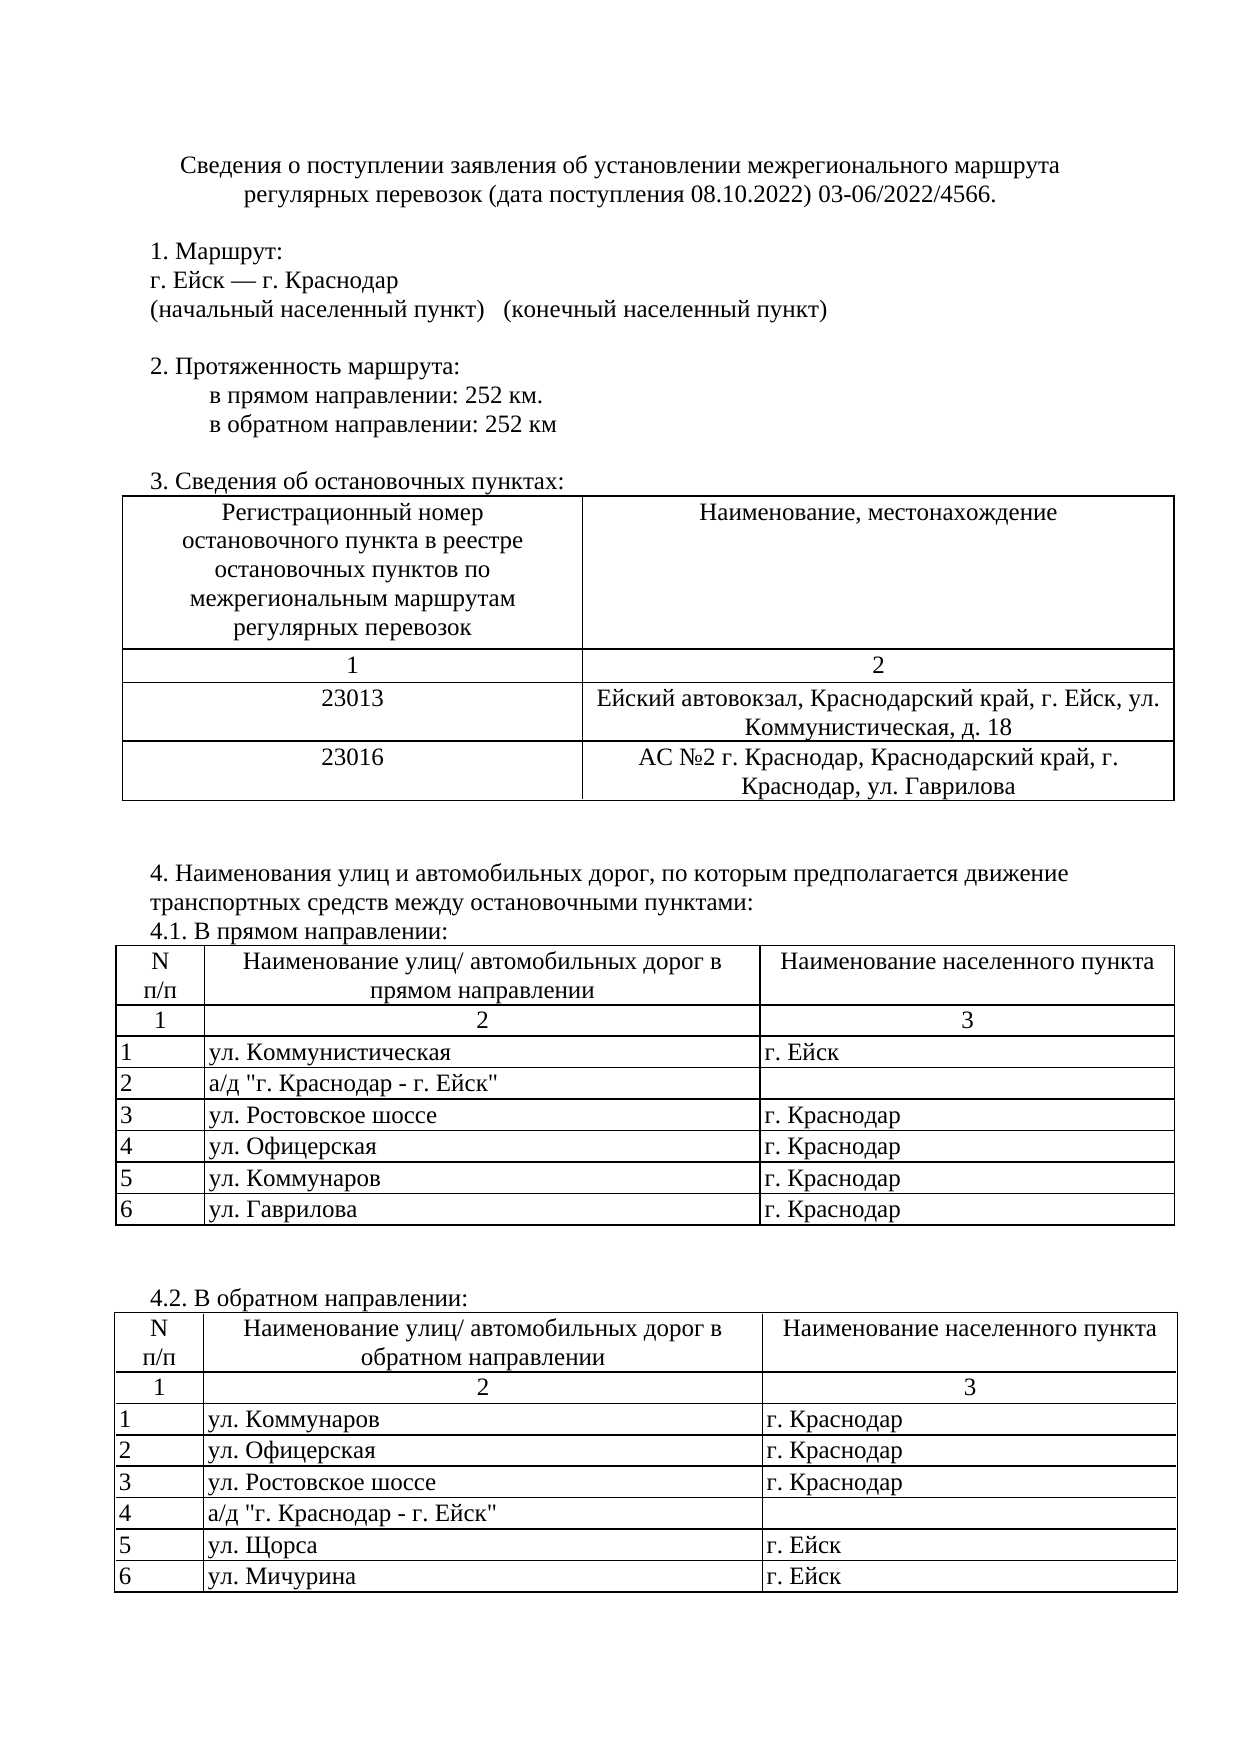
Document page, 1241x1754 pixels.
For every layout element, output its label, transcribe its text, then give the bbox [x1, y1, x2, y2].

table_cell 2 [205, 1006, 759, 1035]
table_cell 6 [115, 1561, 203, 1591]
table_cell г. Краснодар [761, 1131, 1174, 1161]
text 2. Протяженность маршрута: [150, 351, 1090, 380]
table_cell 1 [115, 1404, 203, 1434]
table_cell ул. Гаврилова [205, 1194, 759, 1224]
text в обратном направлении: 252 км [150, 409, 1090, 437]
table_cell 23013 [123, 683, 582, 740]
table_cell 1 [123, 650, 582, 681]
table_cell г. Ейск [761, 1037, 1174, 1067]
table_cell ул. Коммунаров [205, 1163, 759, 1193]
table_cell 3 [117, 1100, 204, 1130]
table_cell 5 [115, 1529, 203, 1560]
table_cell 2 [117, 1068, 204, 1098]
text 1. Маршрут: [150, 236, 1090, 265]
table_cell ул. Щорса [204, 1530, 762, 1560]
table_cell г. Краснодар [761, 1194, 1174, 1224]
text в прямом направлении: 252 км. [150, 380, 1090, 409]
table_cell ул. Офицерская [204, 1436, 762, 1465]
table_cell г. Ейск [763, 1528, 1177, 1560]
table_cell 6 [117, 1194, 204, 1224]
table_cell ул. Коммунистическая [205, 1037, 759, 1067]
table_cell ул. Ростовское шоссе [204, 1467, 762, 1497]
table_cell 23016 [123, 742, 582, 799]
table_cell 2 [583, 650, 1173, 681]
table_cell 1 [115, 1372, 203, 1402]
table_cell г. Краснодар [763, 1465, 1177, 1497]
table_cell ул. Коммунаров [204, 1404, 762, 1434]
table_header Регистрационный номер остановочного пункта в реестре остановочных пунктов по межрегиональным маршрутам регулярных перевозок [123, 497, 582, 648]
table_cell г. Краснодар [761, 1163, 1174, 1193]
table_cell г. Краснодар [761, 1100, 1174, 1130]
table_cell ул. Ростовское шоссе [205, 1100, 759, 1130]
table_cell ул. Мичурина [204, 1561, 762, 1591]
table_cell г. Краснодар [763, 1403, 1177, 1434]
table_cell ул. Офицерская [205, 1131, 759, 1161]
table_header Наименование населенного пункта [763, 1313, 1177, 1371]
table_cell а/д "г. Краснодар - г. Ейск" [205, 1068, 759, 1098]
table_cell 1 [117, 1006, 204, 1035]
table_header Наименование, местонахождение [583, 497, 1173, 648]
table_header N п/п [115, 1313, 203, 1371]
table_cell 3 [761, 1006, 1174, 1035]
table_cell 2 [204, 1373, 762, 1402]
table_cell 1 [117, 1037, 204, 1067]
table_cell 4 [117, 1131, 204, 1161]
table_cell [761, 1068, 1174, 1098]
table_cell АС №2 г. Краснодар, Краснодарский край, г. Краснодар, ул. Гаврилова [583, 742, 1173, 799]
table_cell Ейский автовокзал, Краснодарский край, г. Ейск, ул. Коммунистическая, д. 18 [583, 683, 1173, 740]
table_header Наименование улиц/ автомобильных дорог в обратном направлении [204, 1313, 762, 1371]
text Сведения о поступлении заявления об установлении межрегионального маршрута регулярных перевозок (дата поступления 08.10.2022) 03-06/2022/4566. [150, 150, 1090, 207]
table_cell 4 [115, 1498, 203, 1528]
table_cell а/д "г. Краснодар - г. Ейск" [204, 1498, 762, 1528]
table_cell 3 [115, 1466, 203, 1497]
table_header Наименование улиц/ автомобильных дорог в прямом направлении [205, 946, 759, 1004]
table_header N п/п [117, 946, 204, 1004]
text 4.2. В обратном направлении: [150, 1283, 1090, 1312]
text (начальный населенный пункт) (конечный населенный пункт) [150, 294, 1090, 322]
text г. Ейск — г. Краснодар [150, 265, 1090, 294]
text 3. Сведения об остановочных пунктах: [150, 466, 1090, 495]
table_cell 5 [117, 1163, 204, 1193]
table_cell г. Краснодар [763, 1434, 1177, 1465]
table_cell 2 [115, 1435, 203, 1465]
table_header Наименование населенного пункта [761, 946, 1174, 1004]
table_cell г. Ейск [763, 1560, 1177, 1591]
text 4. Наименования улиц и автомобильных дорог, по которым предполагается движение транспортных средств между остановочными пунктами: [150, 858, 1090, 916]
table_cell 3 [763, 1371, 1177, 1402]
table_cell [763, 1497, 1177, 1528]
text 4.1. В прямом направлении: [150, 916, 1090, 945]
